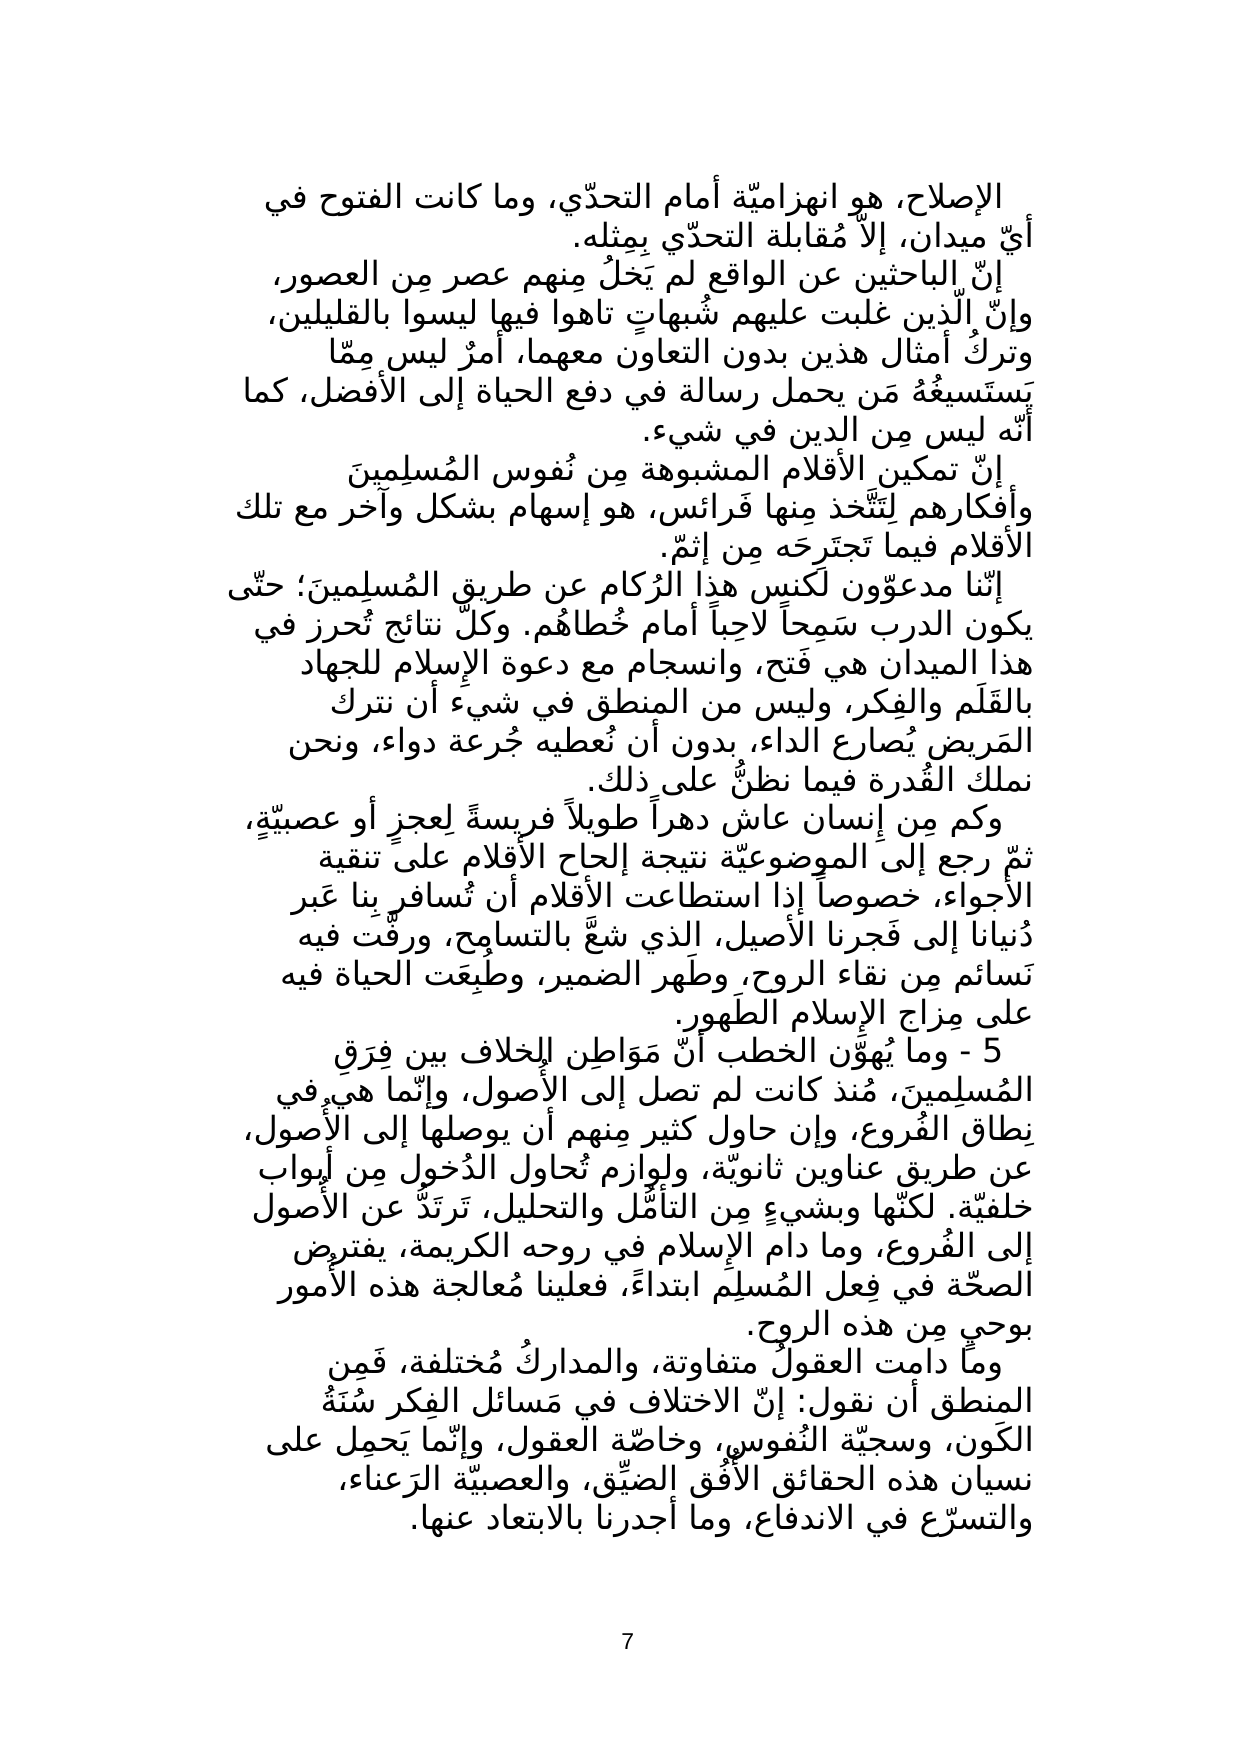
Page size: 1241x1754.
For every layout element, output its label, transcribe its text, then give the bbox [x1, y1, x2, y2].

text وكم مِن إِنسان عاش دهراً طويلاً فريسةً لِعجزٍ أو عصبيّةٍ، ثمّ رجع إلى الموضوعيّة نتيجة إلحاح الأقلام على تنقية الأجواء، خصوصاً إذا استطاعت الأقلام أن تُسافر بِنا عَبر دُنيانا إلى فَجرنا الأصيل، الذي شعَّ بالتسامح، ورفَّت فيه نَسائم مِن نقاء الروح، وطَهر الضمير، وطُبِعَت الحياة فيه على مِزاج الإِسلام الطَهور. [222, 799, 1033, 1032]
text إنّ الباحثين عن الواقع لم يَخلُ مِنهم عصر مِن العصور، وإنّ الّذين غلبت عليهم شُبهاتٍ تاهوا فيها ليسوا بالقليلين، وتركُ أمثال هذين بدون التعاون معهما، أمرٌ ليس مِمّا يَستَسيغُهُ مَن يحمل رسالة في دفع الحياة إلى الأفضل، كما أنّه ليس مِن الدين في شيء. [222, 255, 1033, 449]
text إنّ تمكين الأقلام المشبوهة مِن نُفوس المُسلِمينَ وأفكارهم لِتَتَّخذ مِنها فَرائس، هو إسهام بشكل وآخر مع تلك الأقلام فيما تَجتَرِحَه مِن إثمّ. [222, 449, 1033, 566]
text إنّنا مدعوّون لكنس هذا الرُكام عن طريق المُسلِمينَ؛ حتّى يكون الدرب سَمِحاً لاحِباً أمام خُطاهُم. وكلّ نتائج تُحرز في هذا الميدان هي فَتح، وانسجام مع دعوة الإِسلام للجهاد بالقَلَم والفِكر، وليس من المنطق في شيء أن نترك المَريض يُصارع الداء، بدون أن نُعطيه جُرعة دواء، ونحن نملك القُدرة فيما نظنُّ على ذلك. [222, 566, 1033, 799]
text 5 - وما يُهوّن الخطب أنّ مَوَاطِن الخلاف بين فِرَقِ المُسلِمينَ، مُنذ كانت لم تصل إلى الأُصول، وإنّما هي في نِطاق الفُروع، وإن حاول كثير مِنهم أن يوصلها إلى الأُصول، عن طريق عناوين ثانويّة، ولوازم تُحاول الدُخول مِن أبواب خلفيّة. لكنّها وبشيءٍ مِن التأمُّل والتحليل، تَرتَدُّ عن الأُصول إلى الفُروع، وما دام الإِسلام في روحه الكريمة، يفترض الصحّة في فِعل المُسلِم ابتداءً، فعلينا مُعالجة هذه الأُمور بوحيٍ مِن هذه الروح. [222, 1032, 1033, 1343]
text وما دامت العقولُ متفاوتة، والمداركُ مُختلفة، فَمِن المنطق أن نقول: إنّ الاختلاف في مَسائل الفِكر سُنَةُ الكَون، وسجيّة النُفوس، وخاصّة العقول، وإنّما يَحمِل على نسيان هذه الحقائق الأُفُق الضيِّق، والعصبيّة الرَعناء، والتسرّع في الاندفاع، وما أجدرنا بالابتعاد عنها. [222, 1343, 1033, 1537]
text الإصلاح، هو انهزاميّة أمام التحدّي، وما كانت الفتوح في أيّ ميدان، إلاّ مُقابلة التحدّي بِمِثله. [222, 177, 1033, 255]
